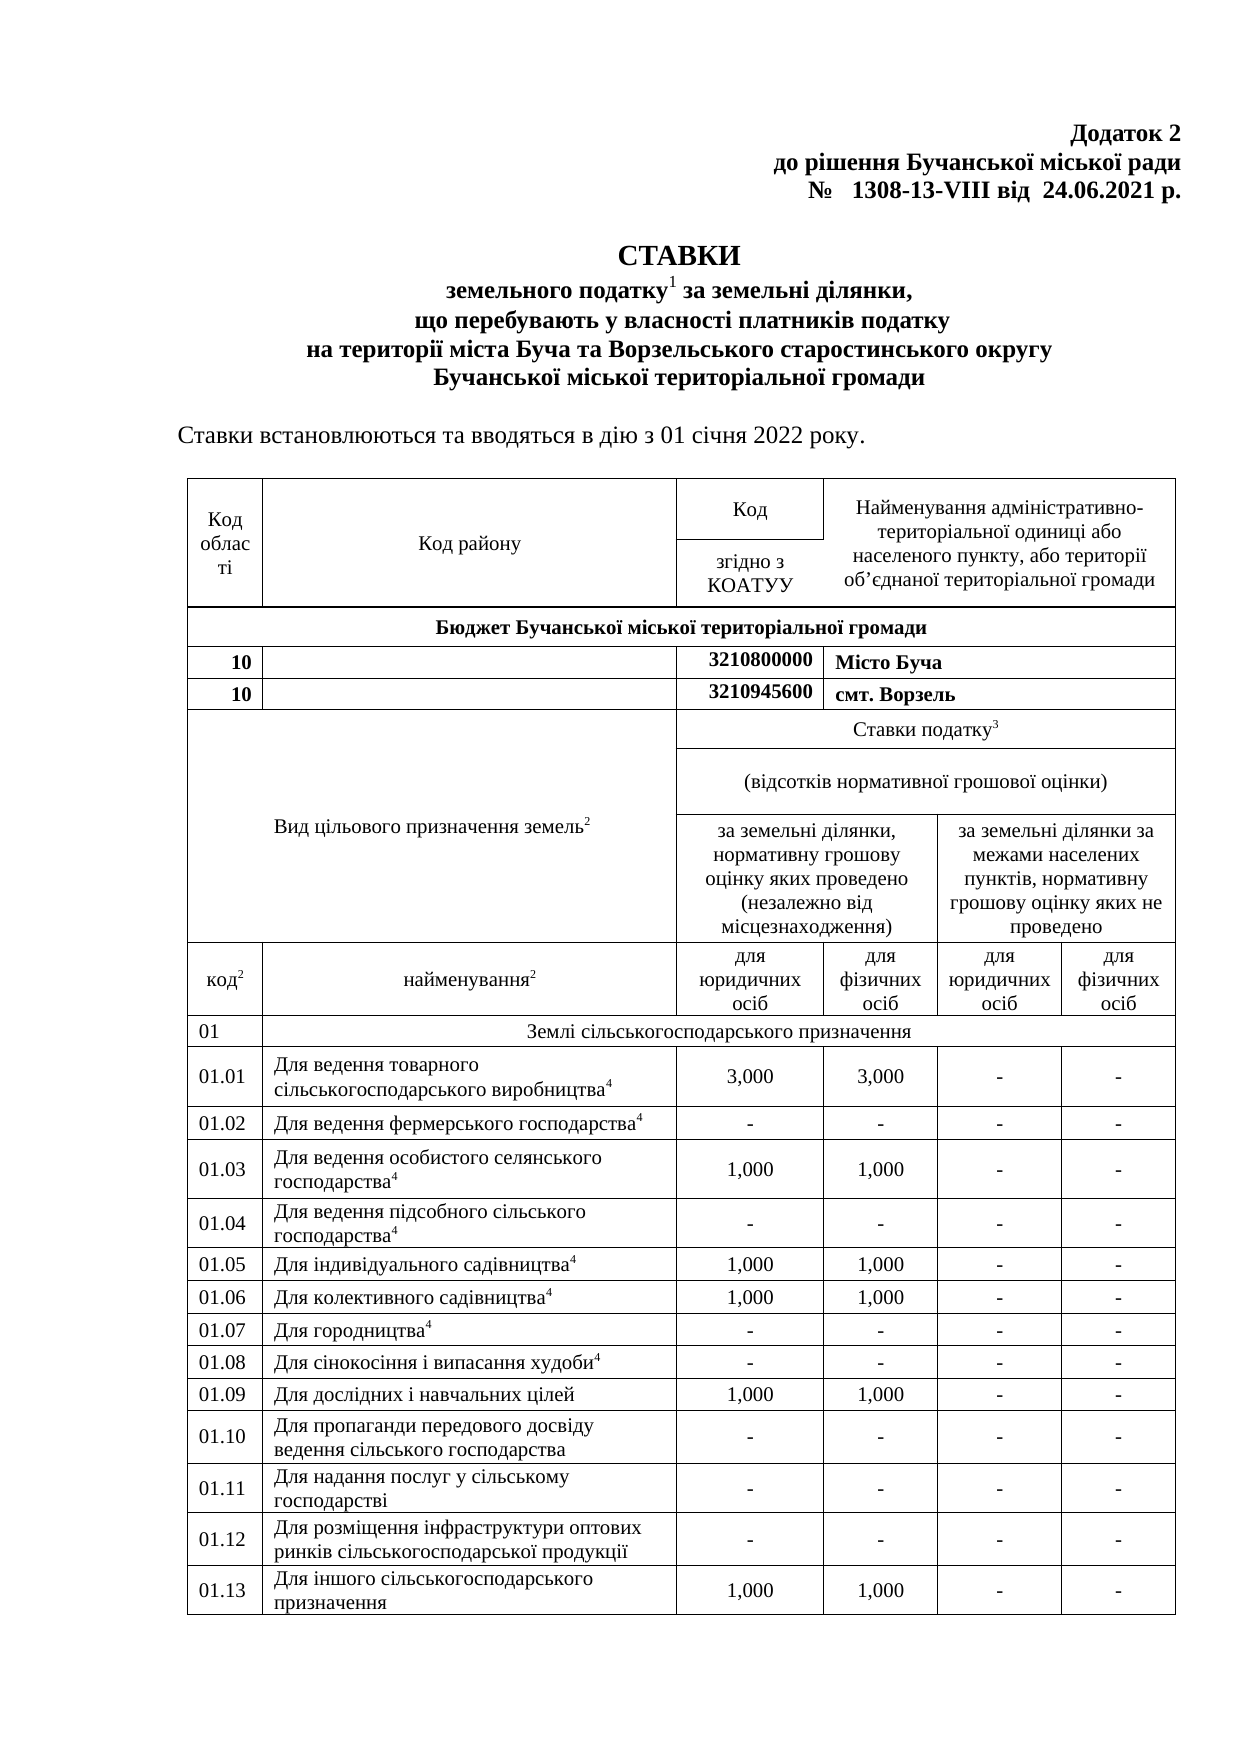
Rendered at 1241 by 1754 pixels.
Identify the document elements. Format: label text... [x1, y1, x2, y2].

table_cell - [1062, 1199, 1175, 1247]
table_cell - [677, 1411, 823, 1463]
table_cell - [677, 1513, 823, 1565]
table_cell 01.12 [188, 1513, 262, 1565]
table_cell Для ведення підсобного сільського господарства4 [263, 1199, 676, 1247]
table_header Код [677, 479, 823, 539]
table_cell [263, 679, 676, 709]
table_cell - [938, 1346, 1061, 1378]
table_cell 01 [188, 1016, 262, 1046]
table_cell - [1062, 1047, 1175, 1106]
table_cell - [1062, 1140, 1175, 1198]
table_cell - [1062, 1107, 1175, 1138]
table_cell - [1062, 1464, 1175, 1512]
table_cell - [938, 1464, 1061, 1512]
table_cell - [938, 1513, 1061, 1565]
table_cell 1,000 [677, 1248, 823, 1280]
table_cell Для індивідуального садівництва4 [263, 1248, 676, 1280]
text СТАВКИ земельного податку1 за земельні ділянки, [177, 238, 1181, 305]
table_cell 1,000 [677, 1379, 823, 1409]
table_cell - [938, 1248, 1061, 1280]
table_cell - [1062, 1566, 1175, 1614]
table_cell 01.04 [188, 1199, 262, 1247]
table_cell - [938, 1140, 1061, 1198]
table_cell - [938, 1107, 1061, 1138]
table_cell - [677, 1199, 823, 1247]
table_cell - [938, 1199, 1061, 1247]
table_cell - [1062, 1346, 1175, 1378]
table_cell найменування2 [263, 943, 676, 1015]
table_cell - [1062, 1379, 1175, 1409]
table_cell 3210945600 [677, 679, 823, 709]
table_cell - [938, 1047, 1061, 1106]
table_cell - [677, 1346, 823, 1378]
text Ставки встановлюються та вводяться в дію з 01 січня 2022 року. [177, 420, 1181, 449]
table_cell для юридичних осіб [677, 943, 823, 1015]
table_cell 01.02 [188, 1107, 262, 1138]
table_cell Для розміщення інфраструктури оптових ринків сільськогосподарської продукції [263, 1513, 676, 1565]
table_cell Місто Буча [824, 647, 1175, 677]
table_cell 01.05 [188, 1248, 262, 1280]
table_cell 01.06 [188, 1281, 262, 1313]
table_cell Вид цільового призначення земель2 [188, 710, 676, 942]
table_cell - [1062, 1513, 1175, 1565]
table_cell Ставки податку3 [677, 710, 1175, 748]
text на території міста Буча та Ворзельського старостинського округу [177, 334, 1181, 362]
text Додаток 2 до рішення Бучанської міської ради [561, 118, 1181, 176]
table_cell Для городництва4 [263, 1314, 676, 1345]
table_cell - [1062, 1314, 1175, 1345]
table_cell 01.01 [188, 1047, 262, 1106]
table_cell - [938, 1379, 1061, 1409]
table_cell 3,000 [824, 1047, 937, 1106]
table_cell - [938, 1281, 1061, 1313]
table_cell 3210800000 [677, 647, 823, 677]
table_cell - [677, 1464, 823, 1512]
table_cell - [824, 1199, 937, 1247]
table_cell Для сінокосіння і випасання худоби4 [263, 1346, 676, 1378]
table_header Код району [263, 479, 676, 606]
table_cell 1,000 [824, 1281, 937, 1313]
text що перебувають у власності платників податку [177, 305, 1181, 334]
table_cell - [824, 1464, 937, 1512]
table_cell - [824, 1107, 937, 1138]
table_cell смт. Ворзель [824, 679, 1175, 709]
table_cell 1,000 [824, 1248, 937, 1280]
table_cell 1,000 [824, 1140, 937, 1198]
text № 1308-13-VIII від 24.06.2021 р. [561, 176, 1181, 204]
table_cell - [938, 1411, 1061, 1463]
table_cell Бюджет Бучанської міської територіальної громади [188, 608, 1175, 646]
table_cell згідно з КОАТУУ [677, 540, 824, 606]
table_cell 01.10 [188, 1411, 262, 1463]
table_cell - [677, 1314, 823, 1345]
table_cell 01.07 [188, 1314, 262, 1345]
table_cell 1,000 [677, 1140, 823, 1198]
table_cell - [938, 1566, 1061, 1614]
table_cell за земельні ділянки, нормативну грошову оцінку яких проведено (незалежно від місцезнаходження) [677, 815, 937, 942]
table_cell за земельні ділянки за межами населених пунктів, нормативну грошову оцінку яких не проведено [938, 815, 1175, 942]
table_cell 01.11 [188, 1464, 262, 1512]
table_cell Для надання послуг у сільському господарстві [263, 1464, 676, 1512]
table_cell - [677, 1107, 823, 1138]
table_cell - [824, 1411, 937, 1463]
table_cell код2 [188, 943, 262, 1015]
table_cell 10 [188, 679, 262, 709]
table_cell 1,000 [824, 1379, 937, 1409]
table_cell - [824, 1346, 937, 1378]
table_cell 01.09 [188, 1379, 262, 1409]
table_cell (відсотків нормативної грошової оцінки) [677, 749, 1175, 813]
table_cell 1,000 [677, 1281, 823, 1313]
table_cell - [824, 1513, 937, 1565]
table_cell 01.08 [188, 1346, 262, 1378]
table_cell для фізичних осіб [1062, 943, 1175, 1015]
table_cell для юридичних осіб [938, 943, 1061, 1015]
table_cell - [1062, 1281, 1175, 1313]
table_cell - [824, 1314, 937, 1345]
text Бучанської міської територіальної громади [177, 362, 1181, 391]
table_cell Для ведення фермерського господарства4 [263, 1107, 676, 1138]
table_cell 3,000 [677, 1047, 823, 1106]
table_cell 10 [188, 647, 262, 677]
table_header Найменування адміністративно-територіальної одиниці або населеного пункту, або території об’єднаної територіальної громади [824, 479, 1175, 606]
table_cell Для іншого сільськогосподарського призначення [263, 1566, 676, 1614]
table_cell - [1062, 1248, 1175, 1280]
table_cell Для пропаганди передового досвіду ведення сільського господарства [263, 1411, 676, 1463]
table_cell для фізичних осіб [824, 943, 937, 1015]
table_cell Для колективного садівництва4 [263, 1281, 676, 1313]
table_cell 01.13 [188, 1566, 262, 1614]
table_cell - [938, 1314, 1061, 1345]
table_header Код області [188, 479, 262, 606]
table_cell Для дослідних і навчальних цілей [263, 1379, 676, 1409]
table_cell Землі сільськогосподарського призначення [263, 1016, 1175, 1046]
table_cell - [1062, 1411, 1175, 1463]
table_cell 1,000 [824, 1566, 937, 1614]
table_cell Для ведення товарного сільськогосподарського виробництва4 [263, 1047, 676, 1106]
table_cell 01.03 [188, 1140, 262, 1198]
table_cell Для ведення особистого селянського господарства4 [263, 1140, 676, 1198]
table_cell [263, 647, 676, 677]
table_cell 1,000 [677, 1566, 823, 1614]
